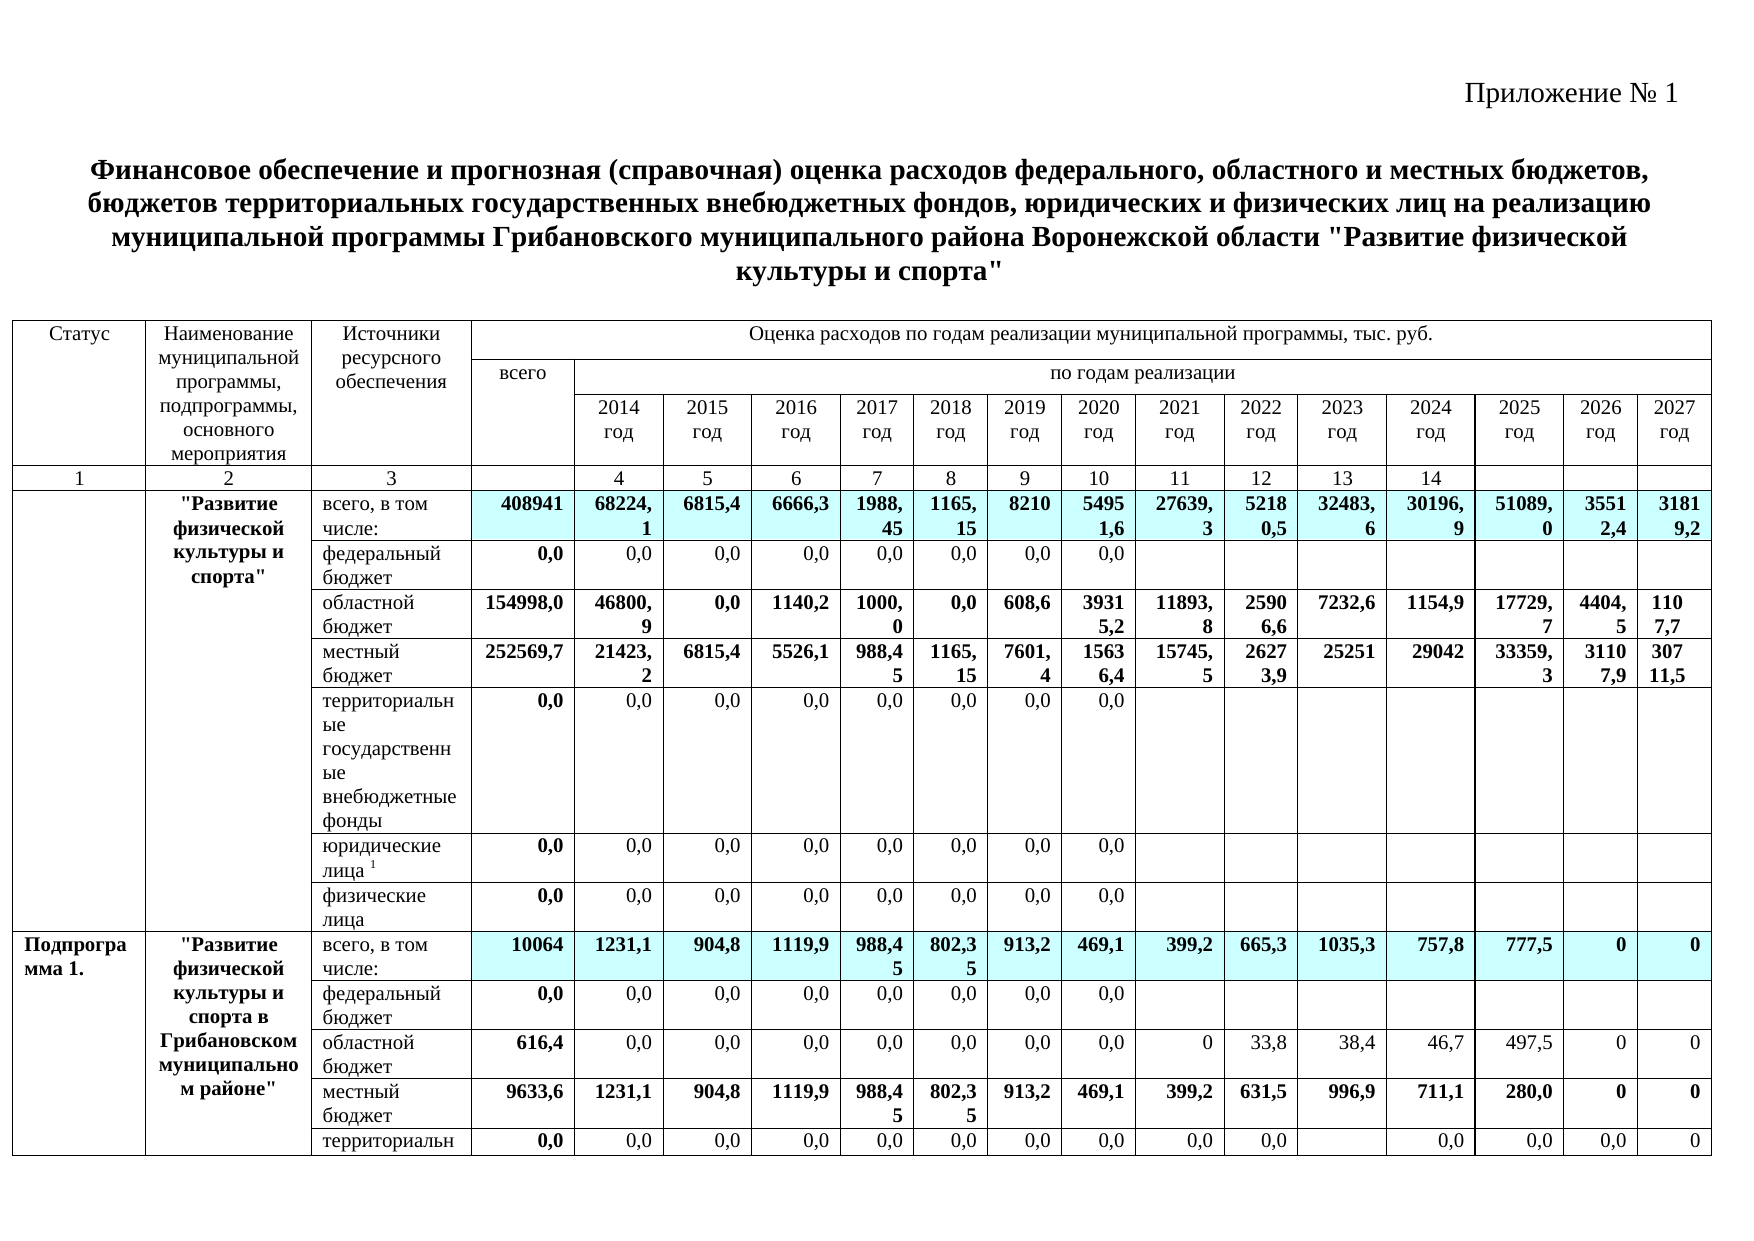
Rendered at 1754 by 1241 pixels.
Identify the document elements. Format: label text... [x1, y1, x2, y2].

table_cell 35512,4 [1564, 491, 1637, 539]
table_cell [1638, 981, 1711, 1029]
table_cell 0,0 [988, 688, 1061, 832]
table_cell 2020 год [1062, 395, 1135, 465]
table_cell 252569,7 [472, 639, 574, 687]
table_cell 0 [1638, 932, 1711, 980]
table_cell 14 [1387, 466, 1474, 490]
table_cell 0,0 [841, 981, 913, 1029]
table_cell 12 [1225, 466, 1297, 490]
table_cell [1564, 688, 1637, 832]
table_cell [1298, 688, 1386, 832]
table_cell 0,0 [664, 834, 751, 882]
table_header Источники ресурсного обеспечения [312, 321, 471, 465]
table_cell 0,0 [1062, 1129, 1135, 1155]
table_cell 711,1 [1387, 1079, 1474, 1127]
table_cell 996,9 [1298, 1079, 1386, 1127]
table_cell [1136, 541, 1224, 589]
table_cell 33359,3 [1476, 639, 1563, 687]
table_cell 46,7 [1387, 1030, 1474, 1078]
table_cell 2023 год [1298, 395, 1386, 465]
table_cell 608,6 [988, 590, 1061, 638]
table_cell 7 [841, 466, 913, 490]
table_cell 0 [1564, 1079, 1637, 1127]
table_cell 0,0 [841, 541, 913, 589]
table_cell всего, в том числе: [312, 932, 471, 980]
table_cell 0,0 [575, 883, 663, 931]
table_cell [1564, 466, 1637, 490]
table_cell 27639,3 [1136, 491, 1224, 539]
table_cell 1119,9 [752, 932, 840, 980]
table_cell 1988,45 [841, 491, 913, 539]
table_cell 11 [1136, 466, 1224, 490]
table_cell 0,0 [841, 1129, 913, 1155]
table_cell [1387, 541, 1474, 589]
table_cell 904,8 [664, 1079, 751, 1127]
table_cell 1 [13, 466, 145, 490]
table_cell 2 [146, 466, 311, 490]
table_cell [1387, 883, 1474, 931]
table_cell [1298, 883, 1386, 931]
table_cell 15636,4 [1062, 639, 1135, 687]
table_cell 25251 [1298, 639, 1386, 687]
table_cell 54951,6 [1062, 491, 1135, 539]
table_cell 0,0 [575, 541, 663, 589]
table_cell 0 [1136, 1030, 1224, 1078]
table_cell 21423,2 [575, 639, 663, 687]
table_cell 0,0 [575, 1030, 663, 1078]
table_cell территориальные государственные внебюджетные фонды [312, 688, 471, 832]
table_cell 399,2 [1136, 932, 1224, 980]
table_cell 665,3 [1225, 932, 1297, 980]
table_cell "Развитие физической культуры и спорта" [146, 491, 311, 931]
table_cell всего [472, 360, 574, 465]
table_cell 1154,9 [1387, 590, 1474, 638]
table_cell 0,0 [575, 834, 663, 882]
table_cell 5526,1 [752, 639, 840, 687]
table_cell [1298, 834, 1386, 882]
table_cell 0,0 [664, 688, 751, 832]
table_cell 3 [312, 466, 471, 490]
table_cell 757,8 [1387, 932, 1474, 980]
table_cell 2022 год [1225, 395, 1297, 465]
table_cell 0,0 [841, 1030, 913, 1078]
table_cell 1140,2 [752, 590, 840, 638]
table_cell 0,0 [472, 1129, 574, 1155]
table_cell Подпрограмма 1. [13, 932, 145, 1155]
table_cell 0,0 [664, 1129, 751, 1155]
table_cell 1119,9 [752, 1079, 840, 1127]
table_cell 1231,1 [575, 932, 663, 980]
table_cell 39315,2 [1062, 590, 1135, 638]
table_cell 399,2 [1136, 1079, 1224, 1127]
table_cell 1107,7 [1638, 590, 1711, 638]
table_cell 7232,6 [1298, 590, 1386, 638]
table_cell 0,0 [841, 688, 913, 832]
table_cell 0,0 [472, 834, 574, 882]
table_cell [1298, 541, 1386, 589]
table_cell 0,0 [752, 981, 840, 1029]
table_cell 0,0 [914, 981, 987, 1029]
table_cell 0,0 [1062, 834, 1135, 882]
table_cell 0,0 [841, 834, 913, 882]
table_cell 26273,9 [1225, 639, 1297, 687]
table_cell [1298, 981, 1386, 1029]
table_cell 0 [1638, 1079, 1711, 1127]
table_cell 913,2 [988, 1079, 1061, 1127]
table_cell 51089,0 [1476, 491, 1563, 539]
table_cell 0,0 [575, 1129, 663, 1155]
table_cell 0,0 [914, 688, 987, 832]
table_cell 30711,5 [1638, 639, 1711, 687]
table_cell 6 [752, 466, 840, 490]
table_cell [1638, 466, 1711, 490]
table_cell 988,45 [841, 1079, 913, 1127]
table_cell 1035,3 [1298, 932, 1386, 980]
table_cell 0,0 [752, 541, 840, 589]
table_cell федеральный бюджет [312, 541, 471, 589]
table_cell 469,1 [1062, 932, 1135, 980]
table_cell 0,0 [1062, 688, 1135, 832]
table_cell [1476, 834, 1563, 882]
table_header Наименование муниципальной программы, подпрограммы, основного мероприятия [146, 321, 311, 465]
table_cell 0,0 [914, 1030, 987, 1078]
table_cell [1387, 688, 1474, 832]
table_cell 2021 год [1136, 395, 1224, 465]
table_cell [1225, 688, 1297, 832]
table_cell [1564, 834, 1637, 882]
table_cell 0,0 [841, 883, 913, 931]
table_cell 0,0 [575, 981, 663, 1029]
table_cell [472, 466, 574, 490]
table_cell [1638, 688, 1711, 832]
table_cell [1225, 541, 1297, 589]
table_cell 13 [1298, 466, 1386, 490]
table_cell 0,0 [664, 541, 751, 589]
table_cell 5 [664, 466, 751, 490]
table_cell [1476, 883, 1563, 931]
table_cell 408941 [472, 491, 574, 539]
table_cell 10064 [472, 932, 574, 980]
table_cell 2017 год [841, 395, 913, 465]
table_cell 0,0 [914, 883, 987, 931]
table_cell 2026 год [1564, 395, 1637, 465]
table_cell 0,0 [988, 541, 1061, 589]
table_cell 154998,0 [472, 590, 574, 638]
table_cell 6815,4 [664, 491, 751, 539]
table_cell 0,0 [752, 834, 840, 882]
table_cell 0,0 [988, 981, 1061, 1029]
table_cell 31819,2 [1638, 491, 1711, 539]
table_cell юридические лица 1 [312, 834, 471, 882]
table_cell 631,5 [1225, 1079, 1297, 1127]
table_cell 0,0 [752, 688, 840, 832]
table_cell 2016 год [752, 395, 840, 465]
table_cell 52180,5 [1225, 491, 1297, 539]
table_cell [1638, 834, 1711, 882]
table_cell по годам реализации [575, 360, 1711, 394]
table_cell [1564, 883, 1637, 931]
table_cell 6666,3 [752, 491, 840, 539]
table_cell [1564, 981, 1637, 1029]
table_cell 913,2 [988, 932, 1061, 980]
table_cell 0,0 [472, 541, 574, 589]
table_cell 0,0 [1062, 541, 1135, 589]
table_cell 0,0 [752, 1129, 840, 1155]
table_cell [1136, 981, 1224, 1029]
table_cell 8210 [988, 491, 1061, 539]
table_cell [1387, 834, 1474, 882]
table_cell 0,0 [1387, 1129, 1474, 1155]
table_cell 802,35 [914, 932, 987, 980]
table_cell 0 [1638, 1030, 1711, 1078]
table_cell [1387, 981, 1474, 1029]
table_cell 0,0 [1062, 981, 1135, 1029]
table_cell областной бюджет [312, 1030, 471, 1078]
table_cell [1225, 834, 1297, 882]
table_cell 0,0 [1062, 1030, 1135, 1078]
table_cell 0,0 [914, 1129, 987, 1155]
table_cell 1165,15 [914, 491, 987, 539]
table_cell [312, 1129, 471, 1155]
table_cell 0,0 [1476, 1129, 1563, 1155]
table_cell 0 [1638, 1129, 1711, 1155]
table_cell 2018 год [914, 395, 987, 465]
table_cell местный бюджет [312, 1079, 471, 1127]
table_cell 2019 год [988, 395, 1061, 465]
table_cell 0,0 [472, 883, 574, 931]
table_cell 15745,5 [1136, 639, 1224, 687]
table_cell местный бюджет [312, 639, 471, 687]
table_cell всего, в том числе: [312, 491, 471, 539]
table_cell физические лица [312, 883, 471, 931]
table_cell [1476, 541, 1563, 589]
table_cell [1136, 834, 1224, 882]
table_cell 38,4 [1298, 1030, 1386, 1078]
table_cell 0,0 [1564, 1129, 1637, 1155]
table_cell 7601,4 [988, 639, 1061, 687]
table_cell [1564, 541, 1637, 589]
table_cell [1476, 981, 1563, 1029]
table_cell 469,1 [1062, 1079, 1135, 1127]
table_cell 0,0 [988, 1030, 1061, 1078]
table_cell 497,5 [1476, 1030, 1563, 1078]
table_cell 30196,9 [1387, 491, 1474, 539]
table_cell 33,8 [1225, 1030, 1297, 1078]
table_cell 2027 год [1638, 395, 1711, 465]
table_cell 4404,5 [1564, 590, 1637, 638]
table_cell [1476, 688, 1563, 832]
table_cell 802,35 [914, 1079, 987, 1127]
table_cell 0 [1564, 932, 1637, 980]
table_cell областной бюджет [312, 590, 471, 638]
text Финансовое обеспечение и прогнозная (справочная) оценка расходов федерального, областного и местных бюджетов, бюджетов территориальных государственных внебюджетных фондов, юридических и физических лиц на реализацию муниципальной программы Грибановского муниципального района Воронежской области "Развитие физической культуры и спорта" [75, 152, 1664, 286]
table_header Оценка расходов по годам реализации муниципальной программы, тыс. руб. [472, 321, 1711, 359]
table_cell [1225, 883, 1297, 931]
table_cell 777,5 [1476, 932, 1563, 980]
table_cell 0,0 [914, 834, 987, 882]
table_cell [13, 491, 145, 931]
table_cell 17729,7 [1476, 590, 1563, 638]
table_cell 32483,6 [1298, 491, 1386, 539]
table_cell 1231,1 [575, 1079, 663, 1127]
table_cell [1638, 541, 1711, 589]
table_cell 46800,9 [575, 590, 663, 638]
table_cell 6815,4 [664, 639, 751, 687]
table_cell [1225, 981, 1297, 1029]
table_cell 0,0 [752, 883, 840, 931]
table_cell 31107,9 [1564, 639, 1637, 687]
table_cell 616,4 [472, 1030, 574, 1078]
table_cell [1638, 883, 1711, 931]
table_cell 0 [1564, 1030, 1637, 1078]
table_cell [1298, 1129, 1386, 1155]
table_cell 25906,6 [1225, 590, 1297, 638]
table_header Статус [13, 321, 145, 465]
table_cell [1136, 883, 1224, 931]
table_cell федеральный бюджет [312, 981, 471, 1029]
table_cell 0,0 [575, 688, 663, 832]
table_cell 0,0 [664, 883, 751, 931]
table_cell 0,0 [988, 883, 1061, 931]
table_cell 0,0 [1136, 1129, 1224, 1155]
table_cell 2024 год [1387, 395, 1474, 465]
table_cell 988,45 [841, 932, 913, 980]
table_cell 8 [914, 466, 987, 490]
table_cell 0,0 [988, 1129, 1061, 1155]
table_cell 0,0 [988, 834, 1061, 882]
table_cell 1165,15 [914, 639, 987, 687]
table_cell 29042 [1387, 639, 1474, 687]
table_cell 0,0 [914, 541, 987, 589]
table_cell 10 [1062, 466, 1135, 490]
table_cell 68224,1 [575, 491, 663, 539]
table_cell "Развитие физической культуры и спорта в Грибановском муниципальном районе" [146, 932, 311, 1155]
table_cell 9633,6 [472, 1079, 574, 1127]
table_cell 2014 год [575, 395, 663, 465]
table_cell 0,0 [1062, 883, 1135, 931]
table_cell 904,8 [664, 932, 751, 980]
table_cell [1136, 688, 1224, 832]
table_cell 0,0 [472, 688, 574, 832]
text Приложение № 1 [75, 75, 1679, 108]
table_cell 0,0 [472, 981, 574, 1029]
table_cell 0,0 [664, 1030, 751, 1078]
table_cell 9 [988, 466, 1061, 490]
table_cell 988,45 [841, 639, 913, 687]
table_cell 2015 год [664, 395, 751, 465]
table_cell 0,0 [1225, 1129, 1297, 1155]
table_cell 1000,0 [841, 590, 913, 638]
table_cell 0,0 [664, 590, 751, 638]
table_cell [1476, 466, 1563, 490]
table_cell 0,0 [752, 1030, 840, 1078]
table_cell 280,0 [1476, 1079, 1563, 1127]
table_cell 0,0 [914, 590, 987, 638]
table_cell 0,0 [664, 981, 751, 1029]
table_cell 11893,8 [1136, 590, 1224, 638]
table_cell 2025 год [1476, 395, 1563, 465]
table_cell 4 [575, 466, 663, 490]
